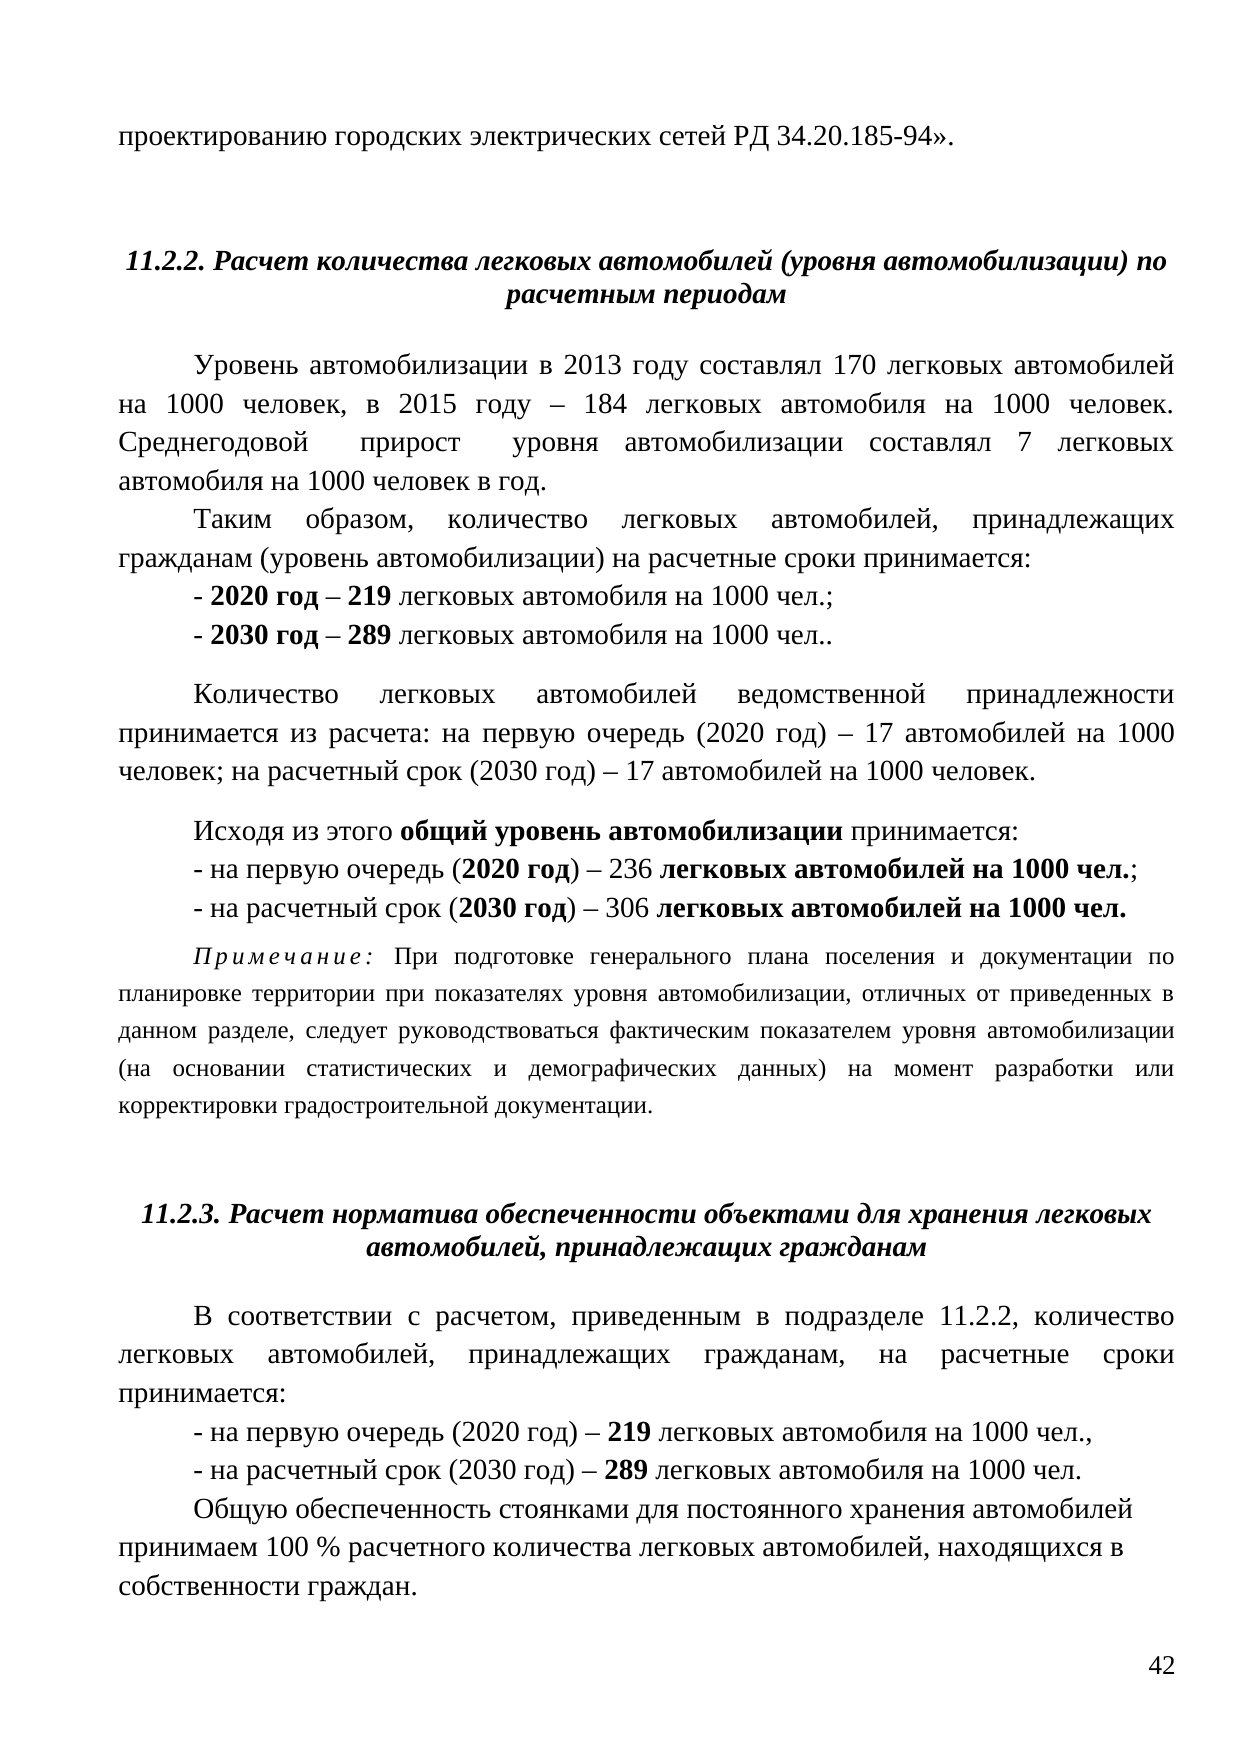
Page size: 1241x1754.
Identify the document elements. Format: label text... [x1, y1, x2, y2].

text - на расчетный срок (2030 год) – 306 легковых автомобилей на 1000 чел. [118, 890, 1175, 923]
text - на расчетный срок (2030 год) – 289 легковых автомобиля на 1000 чел. [118, 1452, 1175, 1486]
text - 2020 год – 219 легковых автомобиля на 1000 чел.; [118, 578, 1175, 612]
text Общую обеспеченность стоянками для постоянного хранения автомобилей принимаем 100 % расчетного количества легковых автомобилей, находящихся в собственности граждан. [118, 1491, 1175, 1601]
text Уровень автомобилизации в 2013 году составлял 170 легковых автомобилей на 1000 человек, в 2015 году – 184 легковых автомобиля на 1000 человек. Среднегодовой прирост уровня автомобилизации составлял 7 легковых автомобиля на 1000 человек в год. [118, 347, 1175, 496]
text - на первую очередь (2020 год) – 219 легковых автомобиля на 1000 чел., [118, 1414, 1175, 1447]
text Исходя из этого общий уровень автомобилизации принимается: [118, 813, 1175, 846]
subtitle 11.2.3. Расчет норматива обеспеченности объектами для хранения легковых автомобилей, принадлежащих гражданам [118, 1196, 1175, 1263]
text - на первую очередь (2020 год) – 236 легковых автомобилей на 1000 чел.; [118, 851, 1175, 885]
text Количество легковых автомобилей ведомственной принадлежности принимается из расчета: на первую очередь (2020 год) – 17 автомобилей на 1000 человек; на расчетный срок (2030 год) – 17 автомобилей на 1000 человек. [118, 676, 1175, 787]
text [118, 118, 1175, 152]
text - 2030 год – 289 легковых автомобиля на 1000 чел.. [118, 617, 1175, 651]
subtitle 11.2.2. Расчет количества легковых автомобилей (уровня автомобилизации) по расчетным периодам [118, 243, 1175, 310]
text В соответствии с расчетом, приведенным в подразделе 11.2.2, количество легковых автомобилей, принадлежащих гражданам, на расчетные сроки принимается: [118, 1298, 1175, 1409]
text Таким образом, количество легковых автомобилей, принадлежащих гражданам (уровень автомобилизации) на расчетные сроки принимается: [118, 501, 1175, 573]
text Примечание: При подготовке генерального плана поселения и документации по планировке территории при показателях уровня автомобилизации, отличных от приведенных в данном разделе, следует руководствоваться фактическим показателем уровня автомобилизации (на основании статистических и демографических данных) на момент разработки или корректировки градостроительной документации. [118, 941, 1175, 1119]
